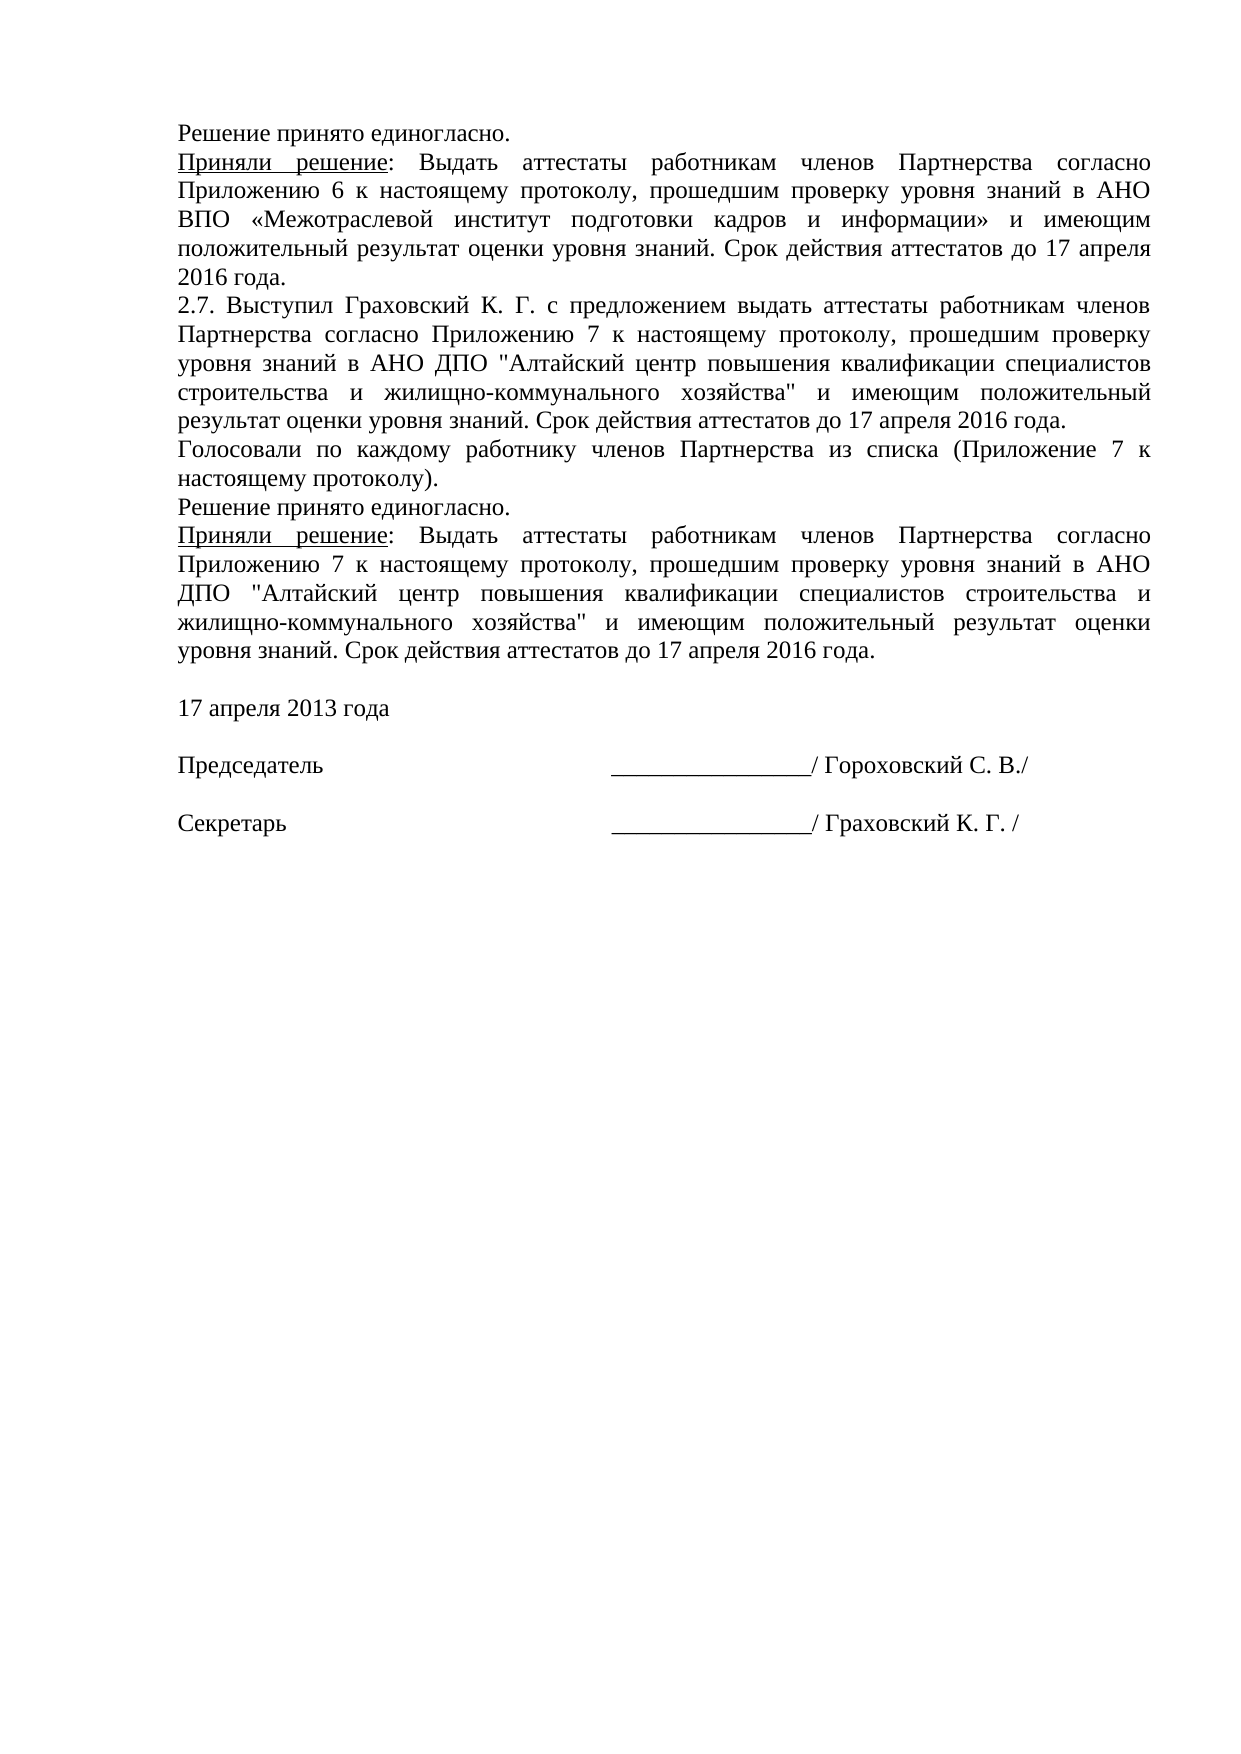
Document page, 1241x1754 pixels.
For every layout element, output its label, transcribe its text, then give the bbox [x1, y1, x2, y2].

text Приняли решение: Выдать аттестаты работникам членов Партнерства согласно Приложению 6 к настоящему протоколу, прошедшим проверку уровня знаний в АНО ВПО «Межотраслевой институт подготовки кадров и информации» и имеющим положительный результат оценки уровня знаний. Срок действия аттестатов до 17 апреля 2016 года. [177, 147, 1152, 291]
text 17 апреля 2013 года [177, 693, 1152, 722]
text Секретарь ________________/ Граховский К. Г. / [177, 808, 1152, 837]
text 2.7. Выступил Граховский К. Г. с предложением выдать аттестаты работникам членов Партнерства согласно Приложению 7 к настоящему протоколу, прошедшим проверку уровня знаний в АНО ДПО "Алтайский центр повышения квалификации специалистов строительства и жилищно-коммунального хозяйства" и имеющим положительный результат оценки уровня знаний. Срок действия аттестатов до 17 апреля 2016 года. [177, 291, 1152, 434]
text Голосовали по каждому работнику членов Партнерства из списка (Приложение 7 к настоящему протоколу). [177, 434, 1152, 492]
text Приняли решение: Выдать аттестаты работникам членов Партнерства согласно Приложению 7 к настоящему протоколу, прошедшим проверку уровня знаний в АНО ДПО "Алтайский центр повышения квалификации специалистов строительства и жилищно-коммунального хозяйства" и имеющим положительный результат оценки уровня знаний. Срок действия аттестатов до 17 апреля 2016 года. [177, 521, 1152, 664]
text Решение принято единогласно. [177, 118, 1152, 147]
text Решение принято единогласно. [177, 492, 1152, 521]
text Председатель ________________/ Гороховский С. В. / [177, 751, 1152, 779]
